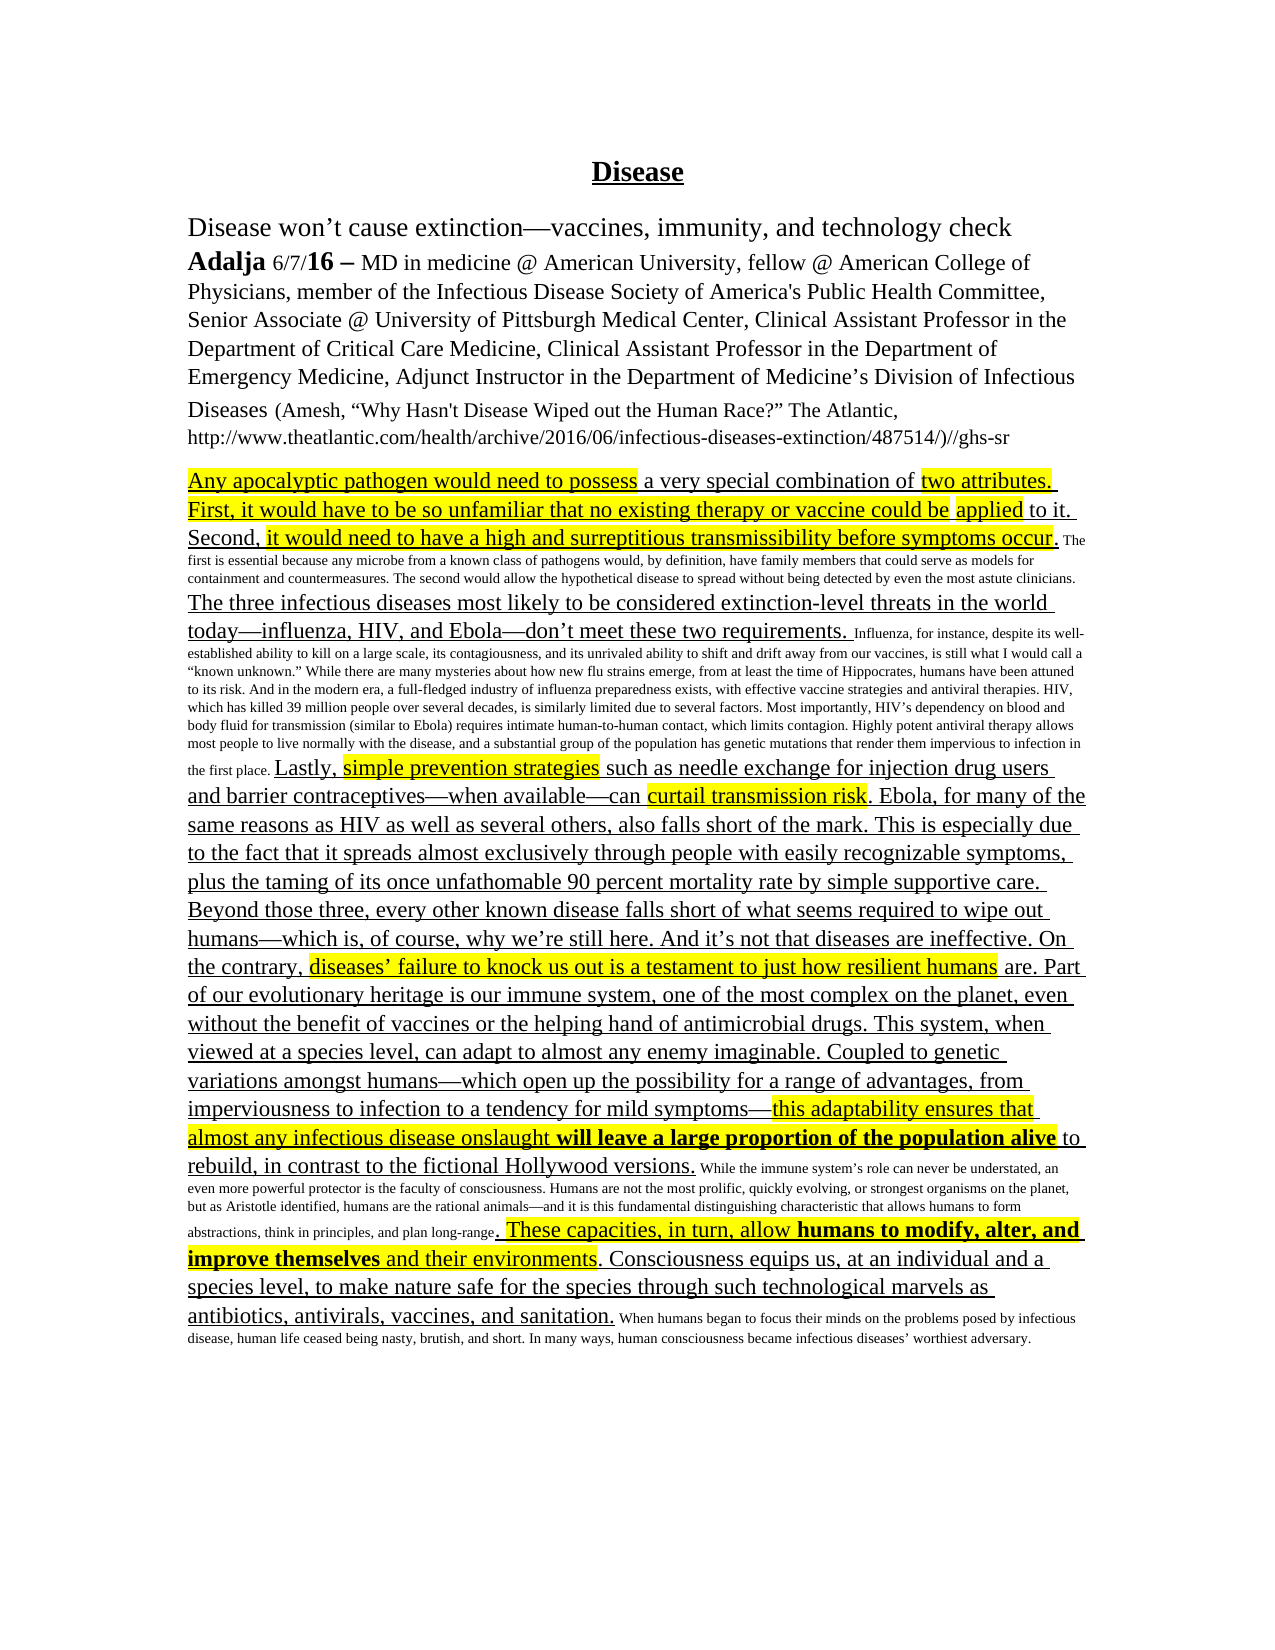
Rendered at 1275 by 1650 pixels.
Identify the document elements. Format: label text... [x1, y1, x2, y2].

text Adalja 6/7/16 – MD in medicine @ American University, fellow @ American College of Physicians, member of the Infectious Disease Society of America's Public Health Committee, Senior Associate @ University of Pittsburgh Medical Center, Clinical Assistant Professor in the Department of Critical Care Medicine, Clinical Assistant Professor in the Department of Emergency Medicine, Adjunct Instructor in the Department of Medicine’s Division of Infectious Diseases (Amesh, “Why Hasn't Disease Wiped out the Human Race?” The Atlantic, http://www.theatlantic.com/health/archive/2016/06/infectious-diseases-extinction/487514/)//ghs-sr [187, 245, 1087, 449]
subtitle Disease [187, 154, 1087, 188]
text Any apocalyptic pathogen would need to possess a very special combination of two attributes. First, it would have to be so unfamiliar that no existing therapy or vaccine could be applied to it. Second, it would need to have a high and surreptitious transmissibility before symptoms occur. The first is essential because any microbe from a known class of pathogens would, by definition, have family members that could serve as models for containment and countermeasures. The second would allow the hypothetical disease to spread without being detected by even the most astute clinicians. The three infectious diseases most likely to be considered extinction-level threats in the world today—influenza, HIV, and Ebola—don’t meet these two requirements. Influenza, for instance, despite its well-established ability to kill on a large scale, its contagiousness, and its unrivaled ability to shift and drift away from our vaccines, is still what I would call a “known unknown.” While there are many mysteries about how new flu strains emerge, from at least the time of Hippocrates, humans have been attuned to its risk. And in the modern era, a full-fledged industry of influenza preparedness exists, with effective vaccine strategies and antiviral therapies. HIV, which has killed 39 million people over several decades, is similarly limited due to several factors. Most importantly, HIV’s dependency on blood and body fluid for transmission (similar to Ebola) requires intimate human-to-human contact, which limits contagion. Highly potent antiviral therapy allows most people to live normally with the disease, and a substantial group of the population has genetic mutations that render them impervious to infection in the first place. Lastly, simple prevention strategies such as needle exchange for injection drug users and barrier contraceptives—when available—can curtail transmission risk. Ebola, for many of the same reasons as HIV as well as several others, also falls short of the mark. This is especially due to the fact that it spreads almost exclusively through people with easily recognizable symptoms, plus the taming of its once unfathomable 90 percent mortality rate by simple supportive care. Beyond those three, every other known disease falls short of what seems required to wipe out humans—which is, of course, why we’re still here. And it’s not that diseases are ineffective. On the contrary, diseases’ failure to knock us out is a testament to just how resilient humans are. Part of our evolutionary heritage is our immune system, one of the most complex on the planet, even without the benefit of vaccines or the helping hand of antimicrobial drugs. This system, when viewed at a species level, can adapt to almost any enemy imaginable. Coupled to genetic variations amongst humans—which open up the possibility for a range of advantages, from imperviousness to infection to a tendency for mild symptoms—this adaptability ensures that almost any infectious disease onslaught will leave a large proportion of the population alive to rebuild, in contrast to the fictional Hollywood versions. While the immune system’s role can never be understated, an even more powerful protector is the faculty of consciousness. Humans are not the most prolific, quickly evolving, or strongest organisms on the planet, but as Aristotle identified, humans are the rational animals—and it is this fundamental distinguishing characteristic that allows humans to form abstractions, think in principles, and plan long-range. These capacities, in turn, allow humans to modify, alter, and improve themselves and their environments. Consciousness equips us, at an individual and a species level, to make nature safe for the species through such technological marvels as antibiotics, antivirals, vaccines, and sanitation. When humans began to focus their minds on the problems posed by infectious disease, human life ceased being nasty, brutish, and short. In many ways, human consciousness became infectious diseases’ worthiest adversary. [187, 468, 1087, 1346]
text Disease won’t cause extinction—vaccines, immunity, and technology check [187, 211, 1087, 242]
